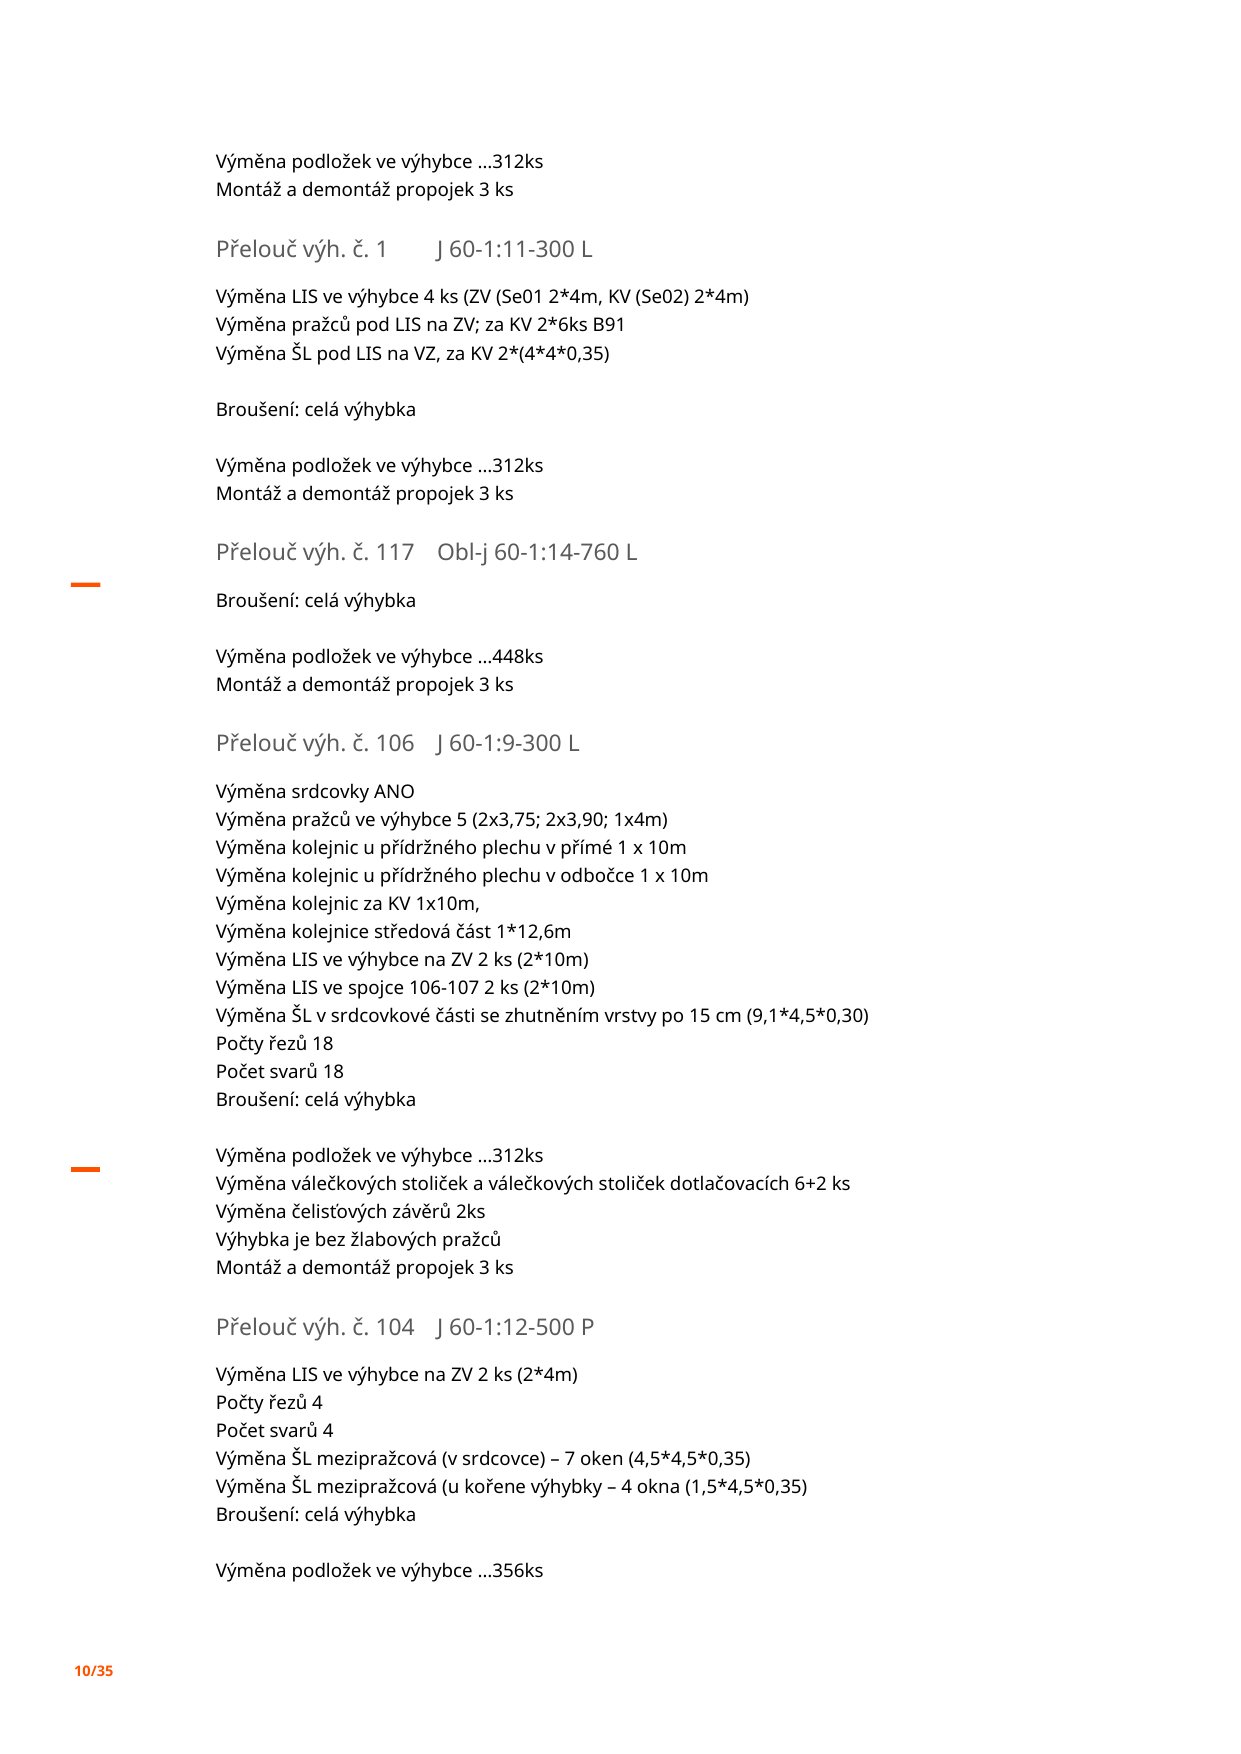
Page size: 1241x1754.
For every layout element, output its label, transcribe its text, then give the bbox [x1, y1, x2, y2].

text Výměna pražců pod LIS na ZV; za KV 2*6ks B91 [216, 312, 1122, 337]
subtitle Přelouč výh. č. 104 J 60-1:12-500 P [216, 1311, 1122, 1342]
text Výměna podložek ve výhybce …356ks [216, 1558, 1122, 1583]
subtitle Přelouč výh. č. 1 J 60-1:11-300 L [216, 233, 1122, 264]
text Výměna podložek ve výhybce …312ks [216, 149, 1122, 174]
text Počet svarů 18 [216, 1058, 1122, 1084]
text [216, 1446, 1122, 1471]
text Výměna kolejnic u přídržného plechu v odbočce 1 x 10m [216, 862, 1122, 888]
text Výměna čelisťových závěrů 2ks [216, 1198, 1122, 1224]
text Montáž a demontáž propojek 3 ks [216, 480, 1122, 505]
text Výměna podložek ve výhybce …448ks [216, 643, 1122, 668]
text Výměna LIS ve výhybce na ZV 2 ks (2*10m) [216, 946, 1122, 972]
text Počet svarů 4 [216, 1418, 1122, 1443]
text Broušení: celá výhybka [216, 1502, 1122, 1527]
text Montáž a demontáž propojek 3 ks [216, 671, 1122, 697]
text Výměna kolejnic u přídržného plechu v přímé 1 x 10m [216, 834, 1122, 860]
text Montáž a demontáž propojek 3 ks [216, 1254, 1122, 1280]
text Výměna LIS ve výhybce na ZV 2 ks (2*4m) [216, 1362, 1122, 1387]
text Výměna ŠL v srdcovkové části se zhutněním vrstvy po 15 cm (9,1*4,5*0,30) [216, 1002, 1122, 1028]
text Výměna válečkových stoliček a válečkových stoliček dotlačovacích 6+2 ks [216, 1170, 1122, 1196]
text Broušení: celá výhybka [216, 396, 1122, 421]
text Výměna ŠL pod LIS na VZ, za KV 2*(4*4*0,35) [216, 340, 1122, 365]
subtitle Přelouč výh. č. 117 Obl-j 60-1:14-760 L [216, 536, 1122, 567]
text Výměna LIS ve spojce 106-107 2 ks (2*10m) [216, 974, 1122, 1000]
text Výměna kolejnic za KV 1x10m, [216, 890, 1122, 916]
text Broušení: celá výhybka [216, 587, 1122, 612]
text Počty řezů 4 [216, 1389, 1122, 1415]
text Výměna LIS ve výhybce 4 ks (ZV (Se01 2*4m, KV (Se02) 2*4m) [216, 284, 1122, 309]
text Výměna ŠL mezipražcová (u kořene výhybky – 4 okna (1,5*4,5*0,35) [216, 1474, 1122, 1499]
text Výměna podložek ve výhybce …312ks [216, 1142, 1122, 1168]
text Výhybka je bez žlabových pražců [216, 1226, 1122, 1252]
text Výměna podložek ve výhybce …312ks [216, 452, 1122, 477]
text Výměna kolejnice středová část 1*12,6m [216, 918, 1122, 944]
text Broušení: celá výhybka [216, 1086, 1122, 1112]
text Montáž a demontáž propojek 3 ks [216, 177, 1122, 202]
text Výměna srdcovky ANO [216, 778, 1122, 804]
subtitle Přelouč výh. č. 106 J 60-1:9-300 L [216, 727, 1122, 758]
text Výměna pražců ve výhybce 5 (2x3,75; 2x3,90; 1x4m) [216, 806, 1122, 832]
text Počty řezů 18 [216, 1030, 1122, 1056]
